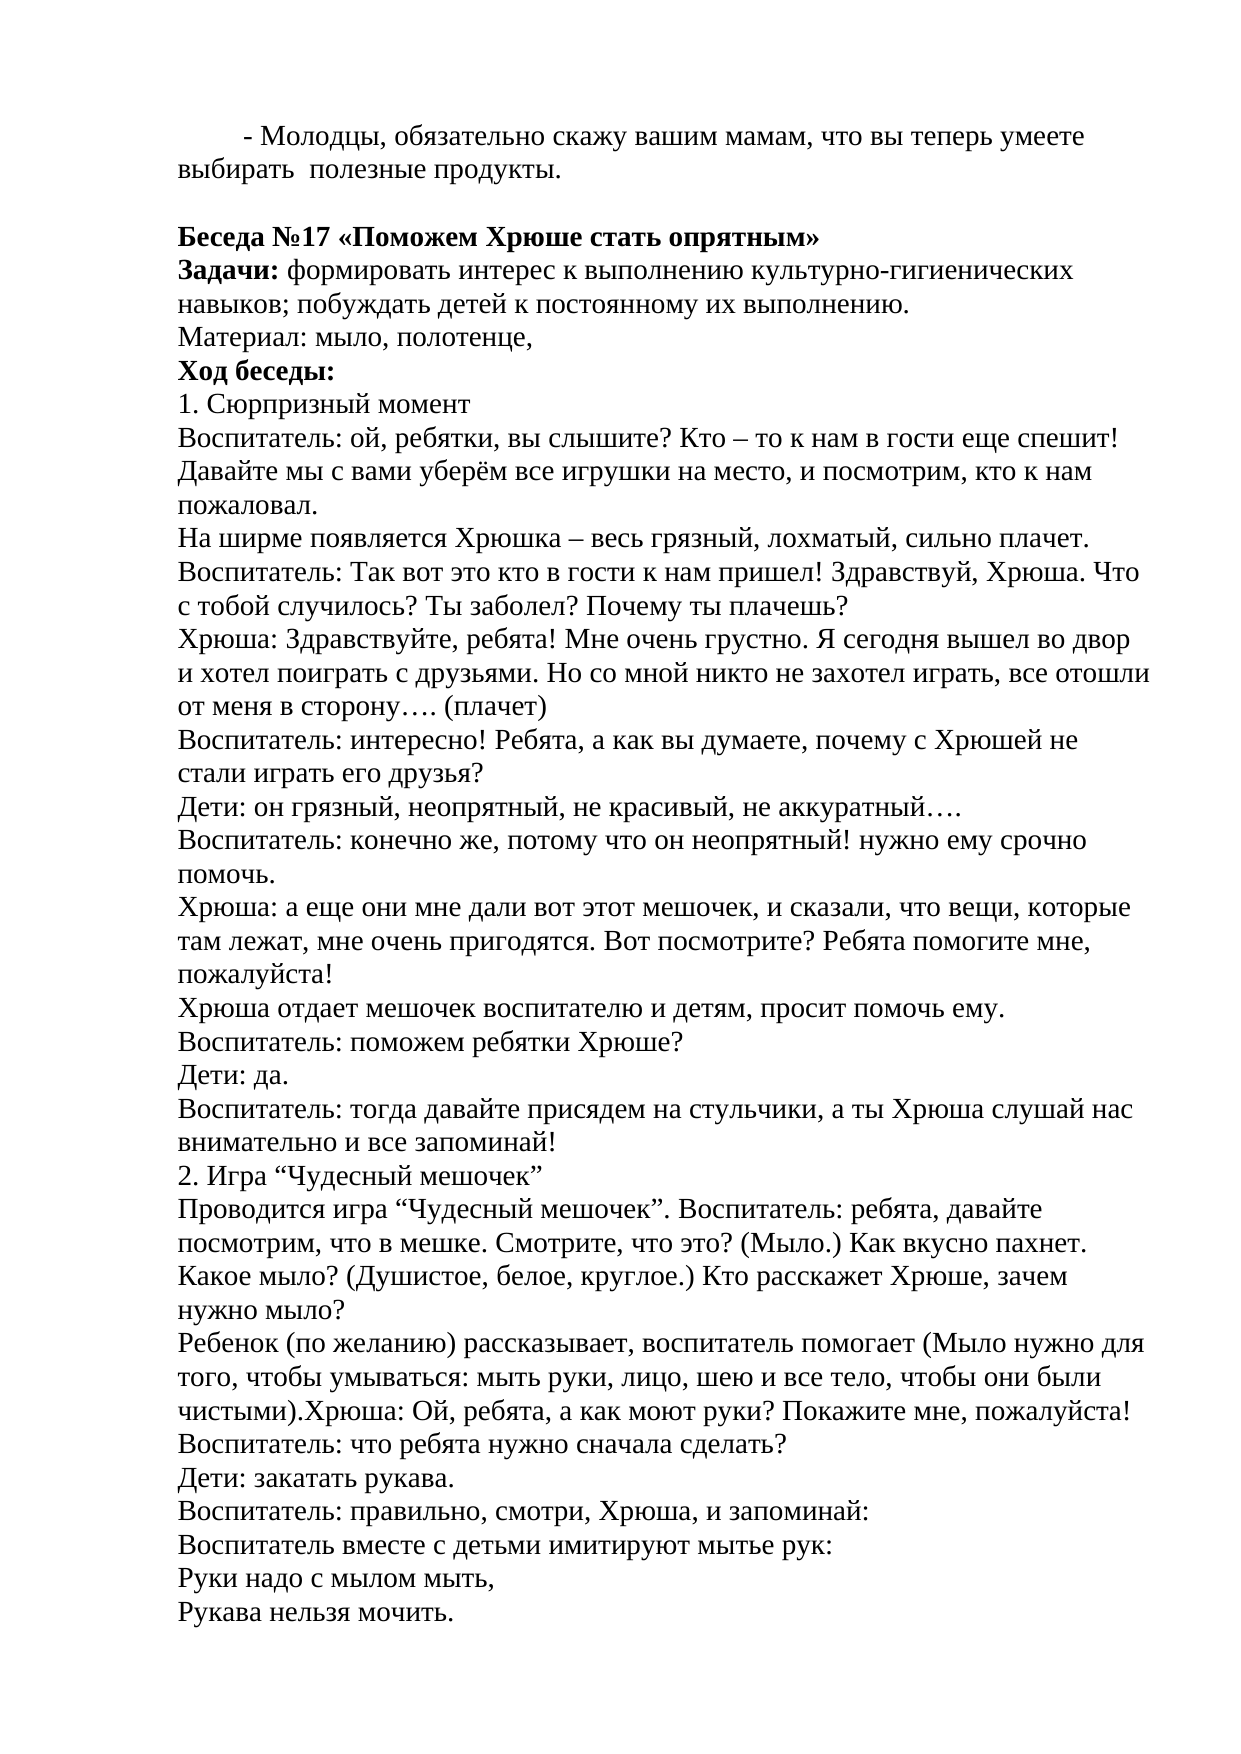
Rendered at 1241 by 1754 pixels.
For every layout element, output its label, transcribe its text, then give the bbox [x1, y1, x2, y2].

text - Молодцы, обязательно скажу вашим мамам, что вы теперь умеете выбирать полезные продукты. [177, 118, 1152, 185]
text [177, 219, 1152, 1627]
